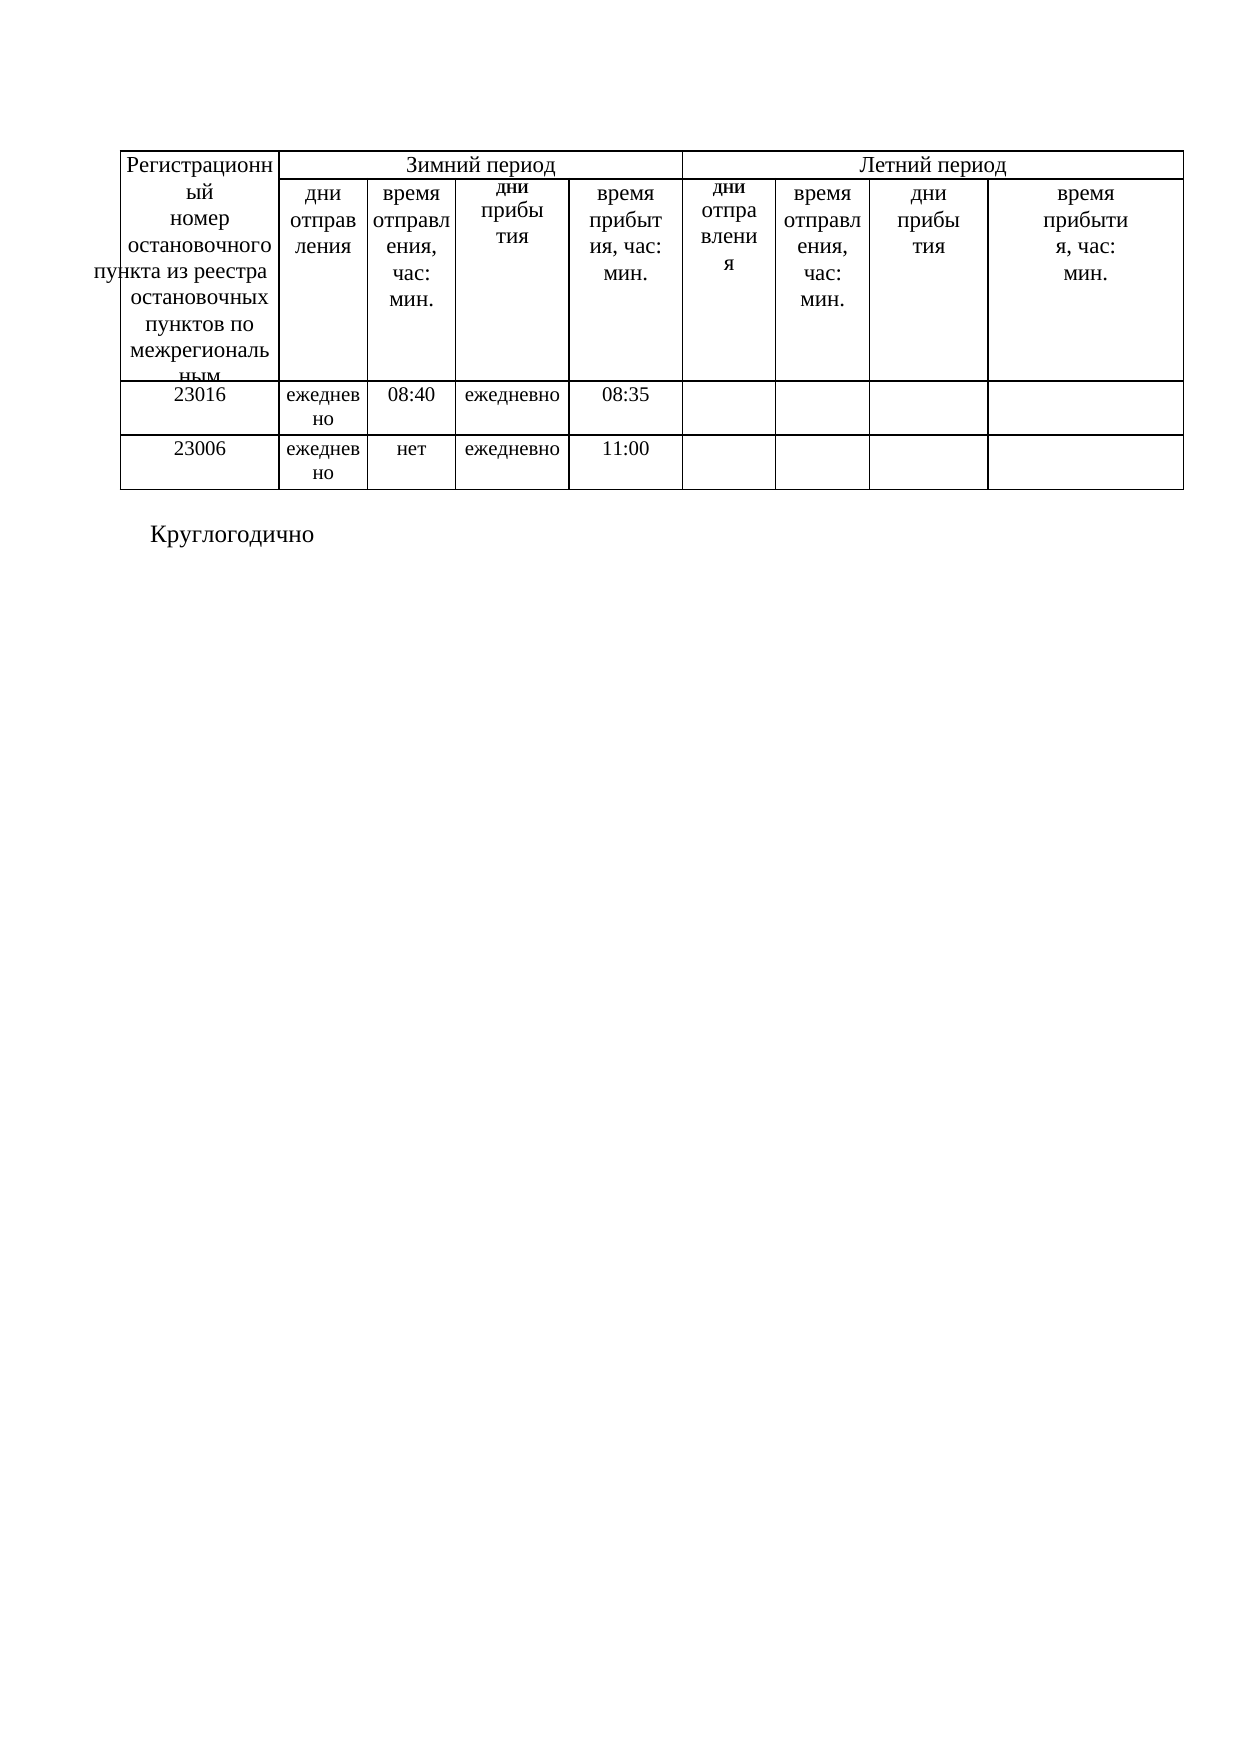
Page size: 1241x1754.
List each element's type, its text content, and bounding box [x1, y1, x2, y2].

table_cell ДНИ отпра влени я [683, 180, 775, 380]
table_cell ежедневно [280, 436, 367, 489]
table_cell [776, 382, 869, 434]
table_cell время отправл ения, час: мин. [776, 180, 869, 380]
table_cell [989, 436, 1183, 489]
table_cell [683, 382, 775, 434]
text Круглогодично [150, 519, 1090, 548]
table_cell 08:35 [570, 382, 682, 434]
table_cell [776, 436, 869, 489]
table_cell время прибыт ия, час: мин. [570, 180, 682, 380]
table_header Зимний период [280, 152, 682, 178]
table_cell нет [368, 436, 455, 489]
table_cell время прибыти я, час: мин. [989, 180, 1183, 380]
table_cell 23016 [121, 382, 278, 434]
table_cell ежедневно [456, 382, 568, 434]
table_cell время отправл ения, час: мин. [368, 180, 455, 380]
table_cell дни отправ ления [280, 180, 367, 380]
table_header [121, 152, 278, 380]
table_cell дни прибы тия [870, 180, 987, 380]
table_cell 23006 [121, 436, 278, 489]
table_cell ежедневно [456, 436, 568, 489]
table_cell [870, 382, 987, 434]
table_cell 08:40 [368, 382, 455, 434]
table_header Летний период [683, 152, 1183, 178]
table_cell [989, 382, 1183, 434]
table_cell ДНИ прибы тия [456, 180, 568, 380]
table_cell [683, 436, 775, 489]
table_cell [870, 436, 987, 489]
table_cell ежедневно [280, 382, 367, 434]
table_cell 11:00 [570, 436, 682, 489]
